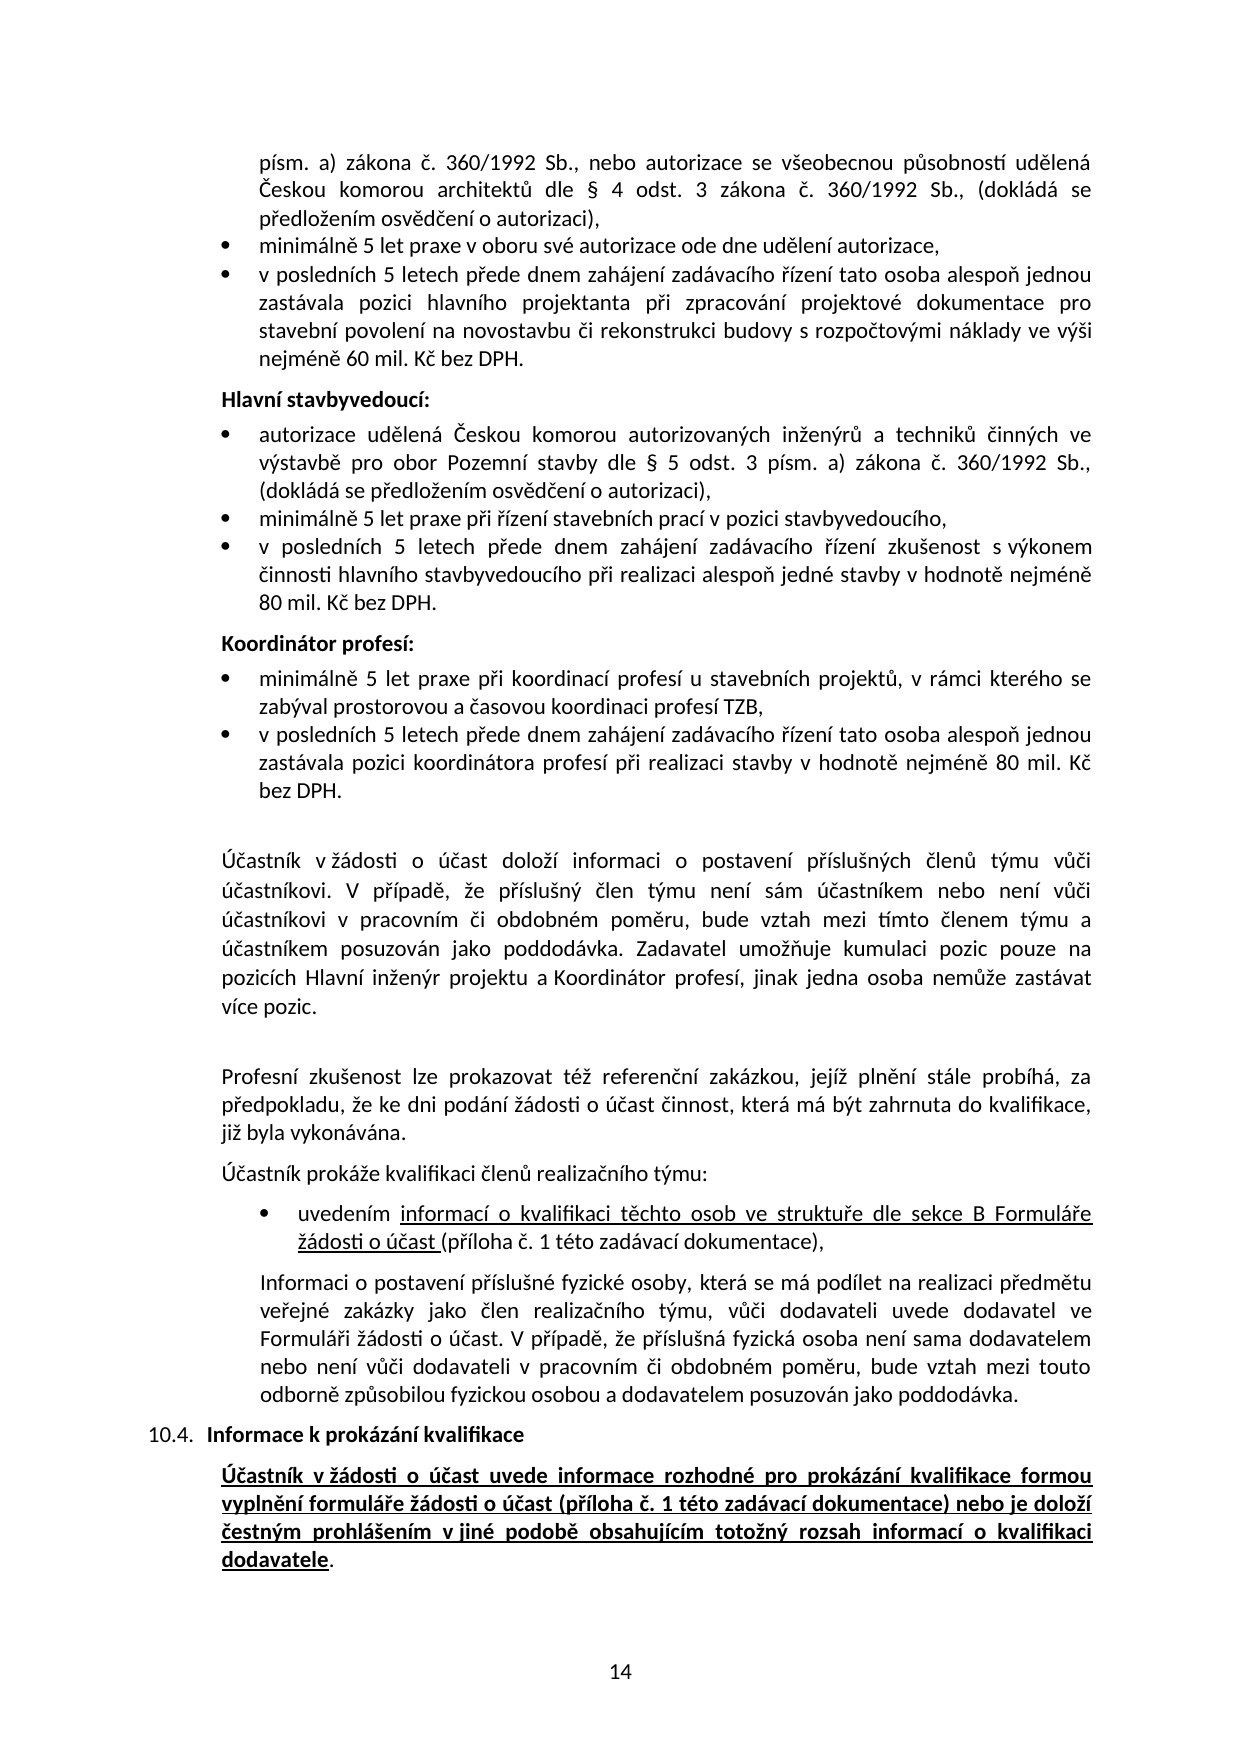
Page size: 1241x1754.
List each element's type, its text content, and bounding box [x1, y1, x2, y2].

text Účastník v žádosti o účast doloží informaci o postavení příslušných členů týmu vůči účastníkovi. V případě, že příslušný člen týmu není sám účastníkem nebo není vůči účastníkovi v pracovním či obdobném poměru, bude vztah mezi tímto členem týmu a účastníkem posuzován jako poddodávka. Zadavatel umožňuje kumulaci pozic pouze na pozicích Hlavní inženýr projektu a Koordinátor profesí, jinak jedna osoba nemůže zastávat více pozic. [221, 846, 1093, 1021]
list minimálně 5 let praxe při řízení stavebních prací v pozici stavbyvedoucího, [221, 504, 1093, 532]
text Účastník v žádosti o účast uvede informace rozhodné pro prokázání kvalifikace formou vyplnění formuláře žádosti o účast (příloha č. 1 této zadávací dokumentace) nebo je doloží čestným prohlášením v jiné podobě obsahujícím totožný rozsah informací o kvalifikaci dodavatele. [221, 1487, 1093, 1541]
list v posledních 5 letech přede dnem zahájení zadávacího řízení tato osoba alespoň jednou zastávala pozici hlavního projektanta při zpracování projektové dokumentace pro stavební povolení na novostavbu či rekonstrukci budovy s rozpočtovými náklady ve výši nejméně 60 mil. Kč bez DPH. [221, 260, 1093, 372]
text Hlavní stavbyvedoucí: [148, 384, 1093, 413]
list v posledních 5 letech přede dnem zahájení zadávacího řízení zkušenost s výkonem činnosti hlavního stavbyvedoucího při realizaci alespoň jedné stavby v hodnotě nejméně 80 mil. Kč bez DPH. [221, 532, 1093, 616]
list uvedením informací o kvalifikaci těchto osob ve struktuře dle sekce B Formuláře žádosti o účast (příloha č. 1 této zadávací dokumentace), [260, 1199, 1093, 1255]
text Účastník v žádosti o účast uvede informace rozhodné pro prokázání kvalifikace formou vyplnění formuláře žádosti o účast (příloha č. 1 této zadávací dokumentace) nebo je doloží čestným prohlášením v jiné podobě obsahujícím totožný rozsah informací o kvalifikaci dodavatele. [221, 1461, 1093, 1485]
list minimálně 5 let praxe v oboru své autorizace ode dne udělení autorizace, [221, 232, 1093, 260]
text Účastník prokáže kvalifikaci členů realizačního týmu: [148, 1159, 1093, 1187]
text Profesní zkušenost lze prokazovat též referenční zakázkou, jejíž plnění stále probíhá, za předpokladu, že ke dni podání žádosti o účast činnost, která má být zahrnuta do kvalifikace, již byla vykonávána. [221, 1062, 1093, 1146]
text Koordinátor profesí: [148, 628, 1093, 657]
list Informace k prokázání kvalifikace [148, 1420, 1093, 1448]
list v posledních 5 letech přede dnem zahájení zadávacího řízení tato osoba alespoň jednou zastávala pozici koordinátora profesí při realizaci stavby v hodnotě nejméně 80 mil. Kč bez DPH. [221, 720, 1093, 804]
list autorizace udělená Českou komorou autorizovaných inženýrů a techniků činných ve výstavbě pro obor Pozemní stavby dle § 5 odst. 3 písm. a) zákona č. 360/1992 Sb., (dokládá se předložením osvědčení o autorizaci), [221, 420, 1093, 504]
list minimálně 5 let praxe při koordinací profesí u stavebních projektů, v rámci kterého se zabýval prostorovou a časovou koordinaci profesí TZB, [221, 664, 1093, 720]
text Účastník v žádosti o účast uvede informace rozhodné pro prokázání kvalifikace formou vyplnění formuláře žádosti o účast (příloha č. 1 této zadávací dokumentace) nebo je doloží čestným prohlášením v jiné podobě obsahujícím totožný rozsah informací o kvalifikaci dodavatele. [221, 1543, 1093, 1573]
list Informaci o postavení příslušné fyzické osoby, která se má podílet na realizaci předmětu veřejné zakázky jako člen realizačního týmu, vůči dodavateli uvede dodavatel ve Formuláři žádosti o účast. V případě, že příslušná fyzická osoba není sama dodavatelem nebo není vůči dodavateli v pracovním či obdobném poměru, bude vztah mezi touto odborně způsobilou fyzickou osobou a dodavatelem posuzován jako poddodávka. [260, 1268, 1093, 1408]
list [221, 148, 1093, 232]
